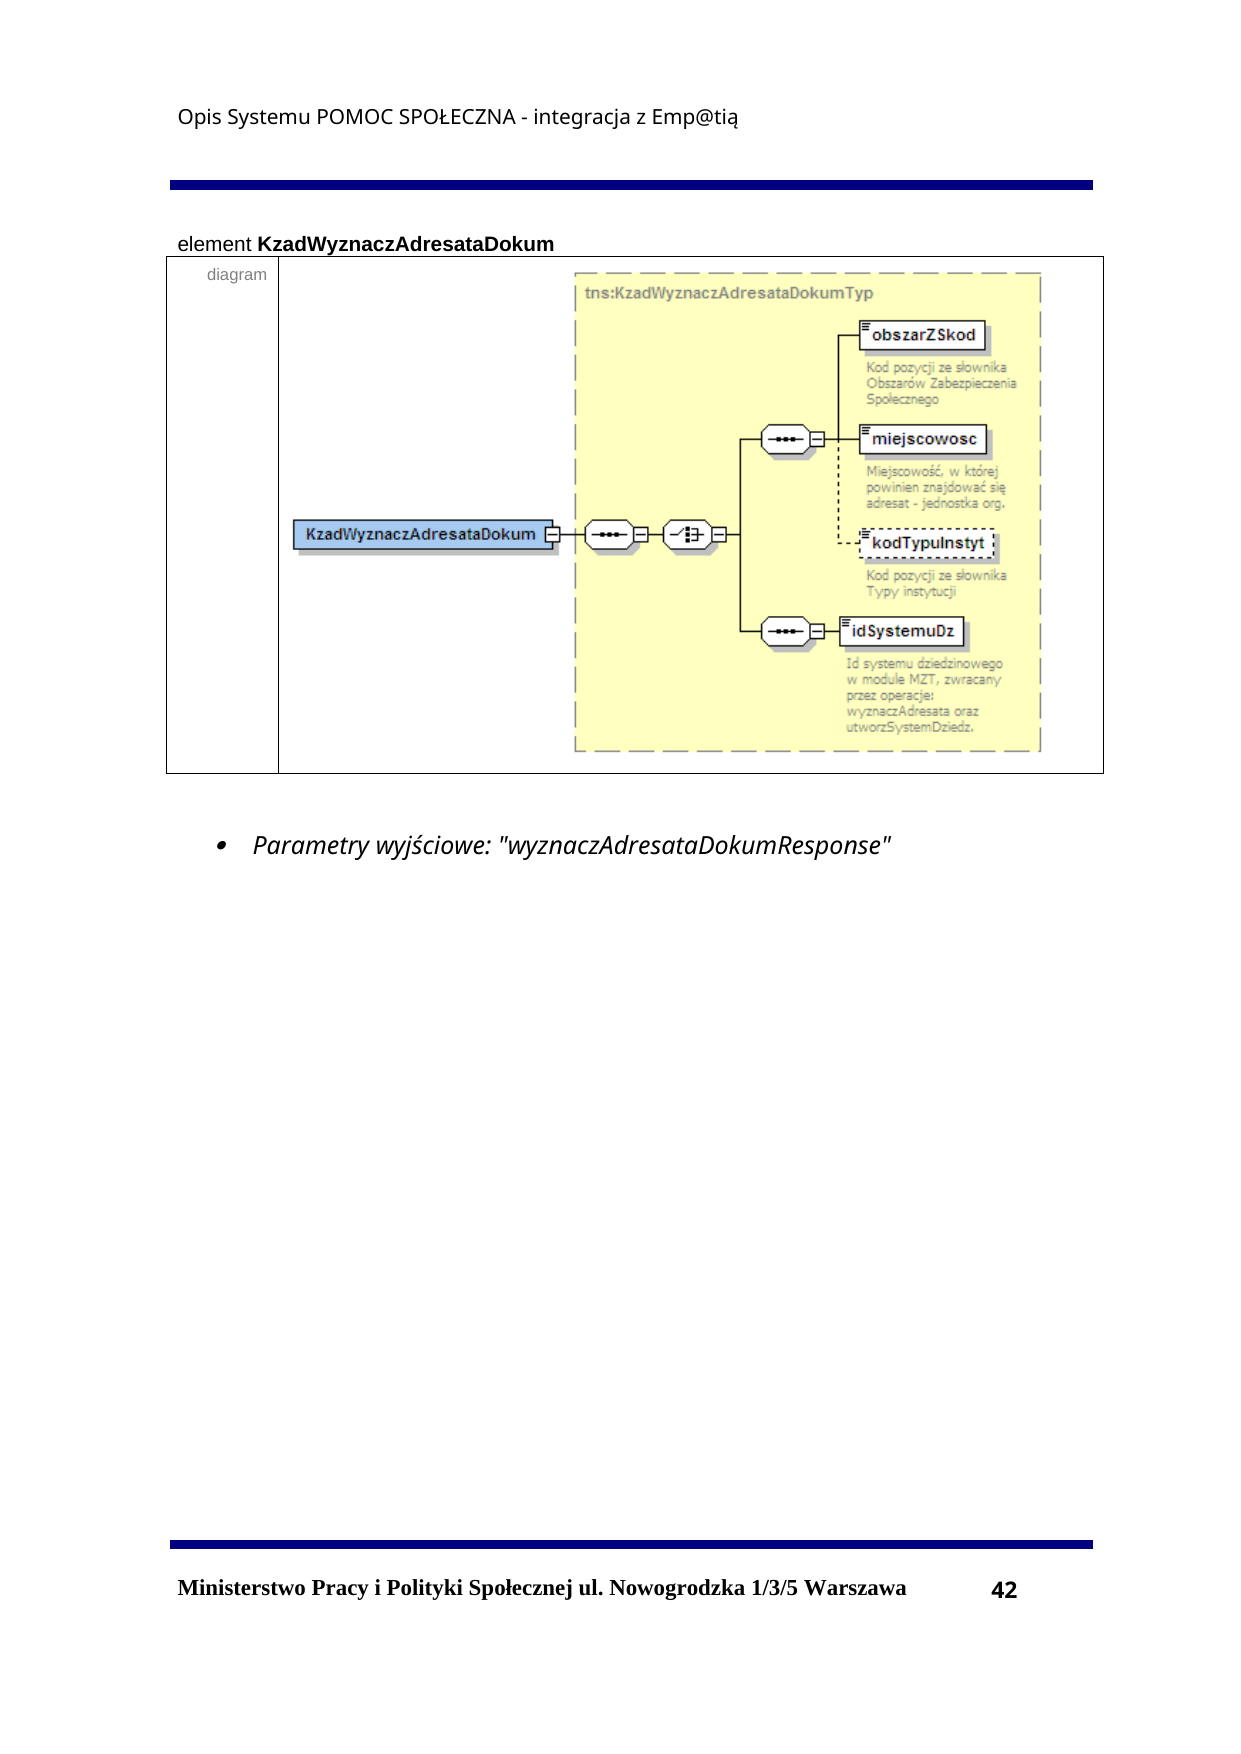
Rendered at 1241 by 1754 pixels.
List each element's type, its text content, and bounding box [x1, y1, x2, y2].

list Parametry wyjściowe: "wyznaczAdresataDokumResponse" [215, 828, 1107, 862]
picture [289, 265, 1047, 758]
table_header [279, 257, 1103, 773]
text element KzadWyznaczAdresataDokum [177, 232, 1107, 256]
table_header diagram [167, 257, 278, 773]
